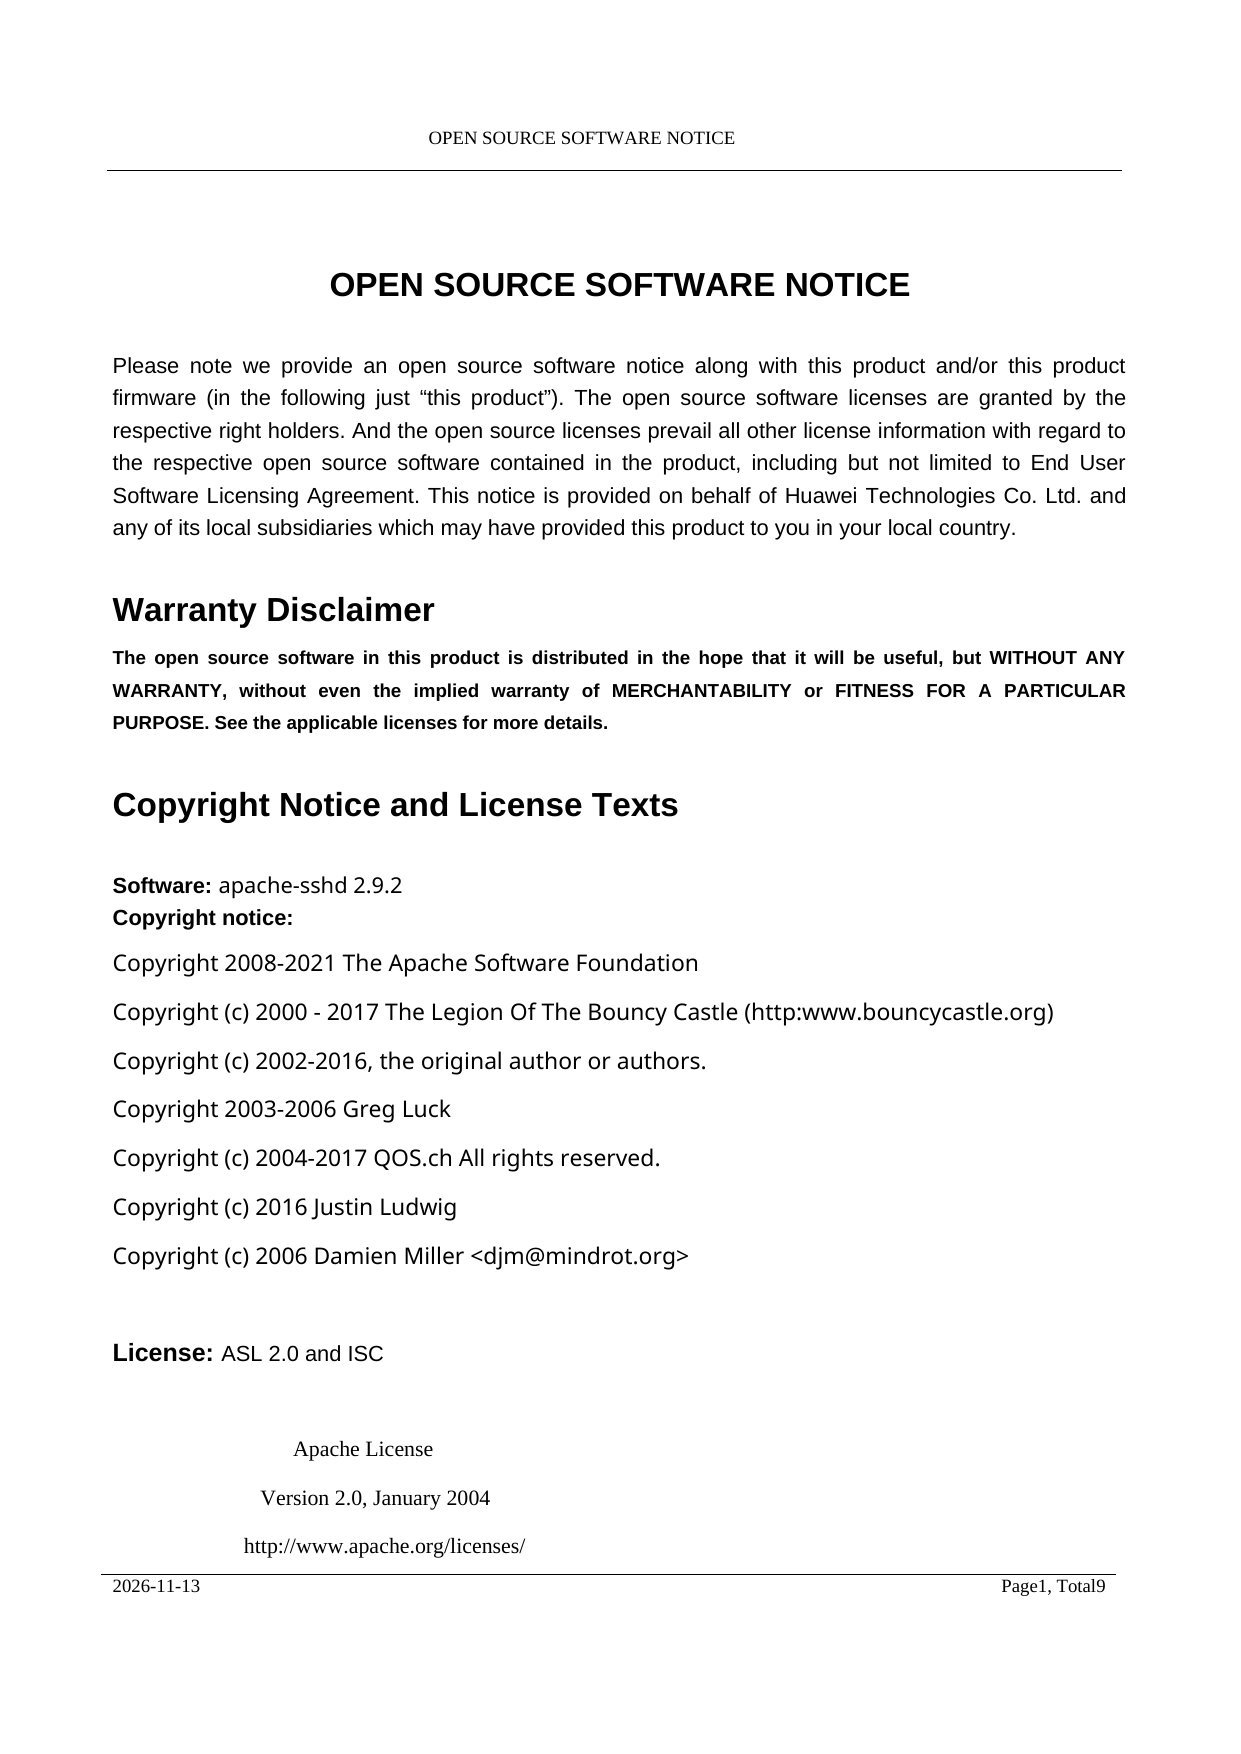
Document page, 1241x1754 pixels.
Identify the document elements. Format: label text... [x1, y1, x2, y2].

text The open source software in this product is distributed in the hope that it will be useful, but WITHOUT ANY WARRANTY, without even the implied warranty of MERCHANTABILITY or FITNESS FOR A PARTICULAR PURPOSE. See the applicable licenses for more details. [112, 641, 1128, 739]
text Software: apache-sshd 2.9.2 [112, 869, 1128, 901]
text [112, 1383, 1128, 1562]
text License: ASL 2.0 and ISC [112, 1337, 1128, 1369]
text Copyright Notice and License Texts [112, 771, 1128, 836]
text Copyright notice: [112, 901, 1128, 934]
text Please note we provide an open source software notice along with this product and/or this product firmware (in the following just “this product”). The open source software licenses are granted by the respective right holders. And the open source licenses prevail all other license information with regard to the respective open source software contained in the product, including but not limited to End User Software Licensing Agreement. This notice is provided on behalf of Huawei Technologies Co. Ltd. and any of its local subsidiaries which may have provided this product to you in your local country. [112, 349, 1128, 544]
text Warranty Disclaimer [112, 576, 1128, 641]
text Copyright 2008-2021 The Apache Software Foundation Copyright (c) 2000 - 2017 The Legion Of The Bouncy Castle (http:www.bouncycastle.org) Copyright (c) 2002-2016, the original author or authors. Copyright 2003-2006 Greg Luck Copyright (c) 2004-2017 QOS.ch All rights reserved. Copyright (c) 2016 Justin Ludwig Copyright (c) 2006 Damien Miller <djm@mindrot.org> [112, 947, 1128, 1320]
text OPEN SOURCE SOFTWARE NOTICE [112, 251, 1128, 316]
